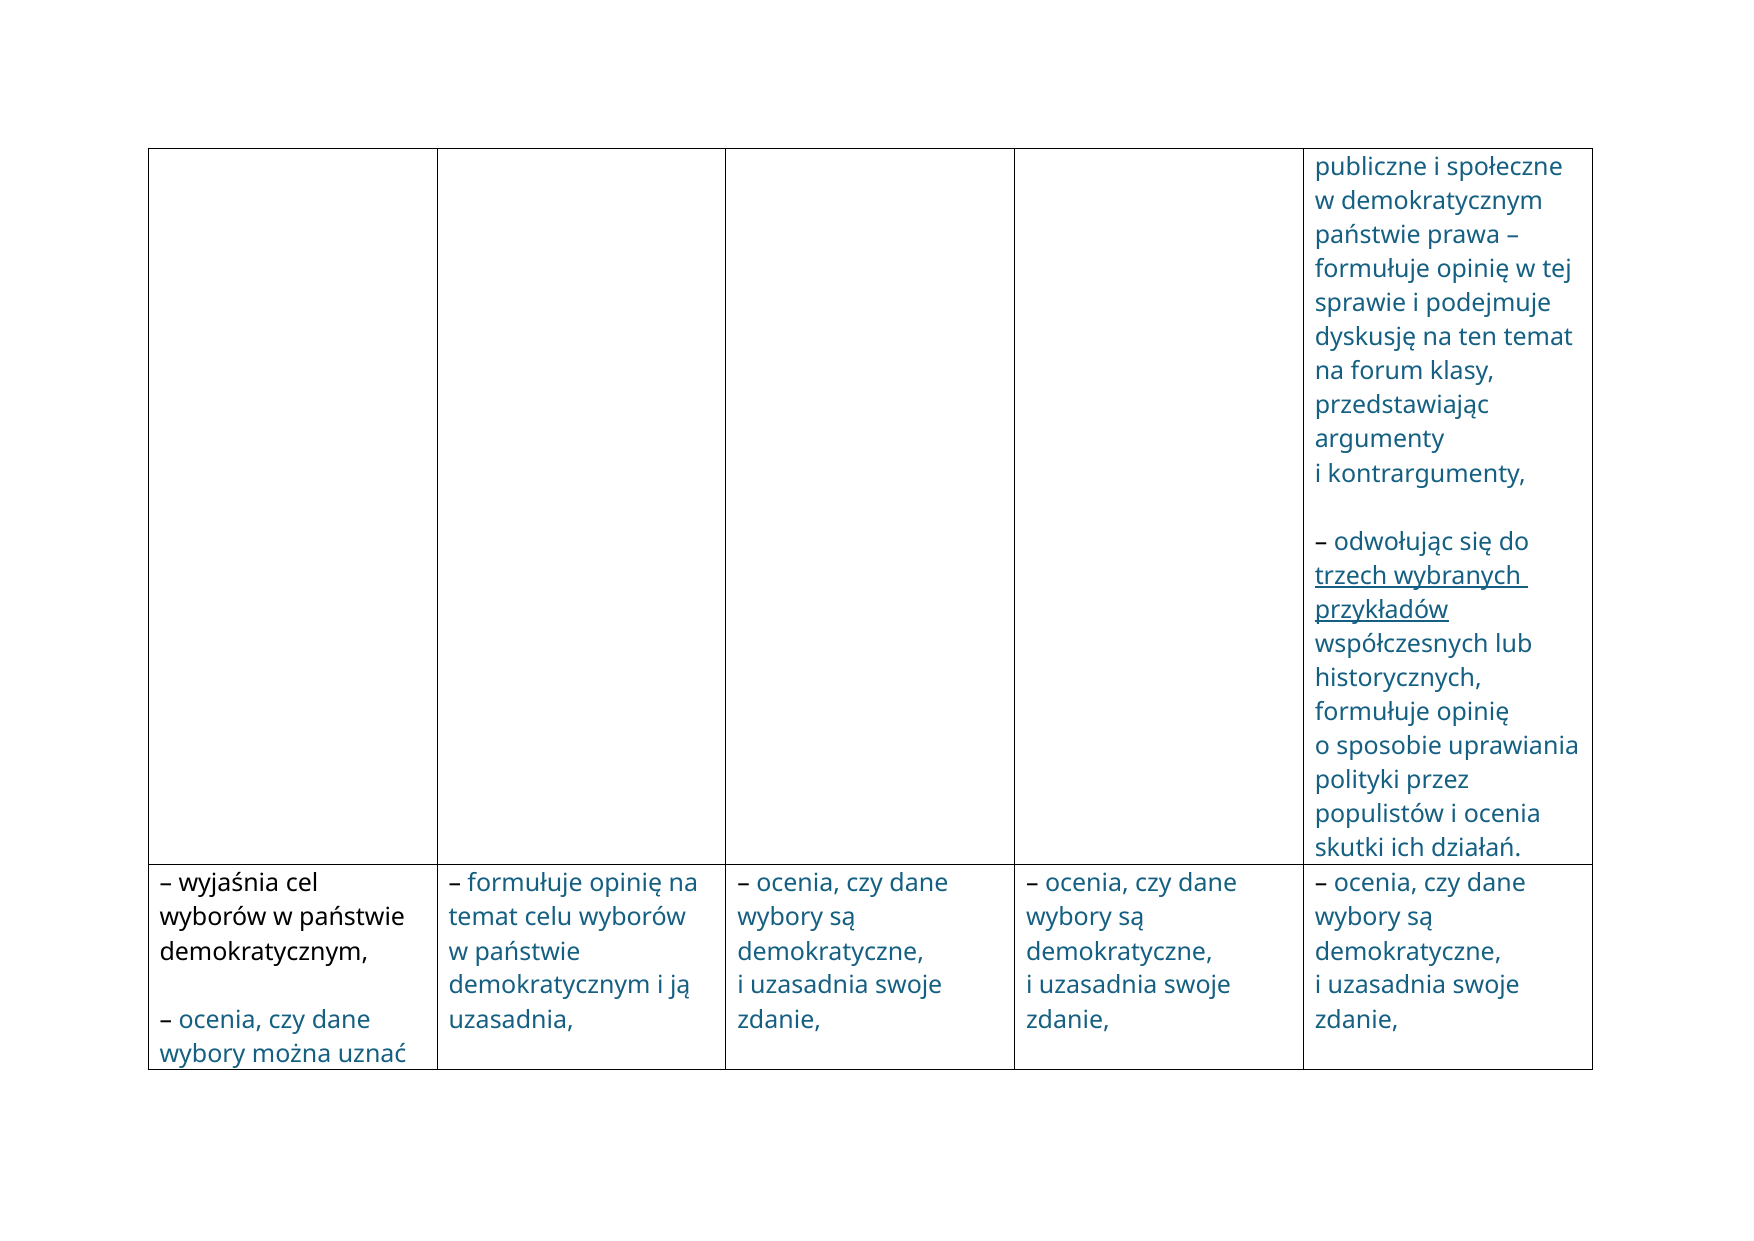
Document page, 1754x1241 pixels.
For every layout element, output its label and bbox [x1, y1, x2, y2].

table_cell [438, 865, 725, 1069]
table_cell [1304, 149, 1592, 864]
table_cell [1304, 865, 1592, 1069]
table_cell [438, 149, 725, 864]
table_cell [149, 865, 437, 1069]
table_cell [149, 149, 437, 864]
table_cell [726, 149, 1014, 864]
table_cell [726, 865, 1014, 1069]
table_cell [1015, 149, 1303, 864]
table_cell [1015, 865, 1303, 1069]
